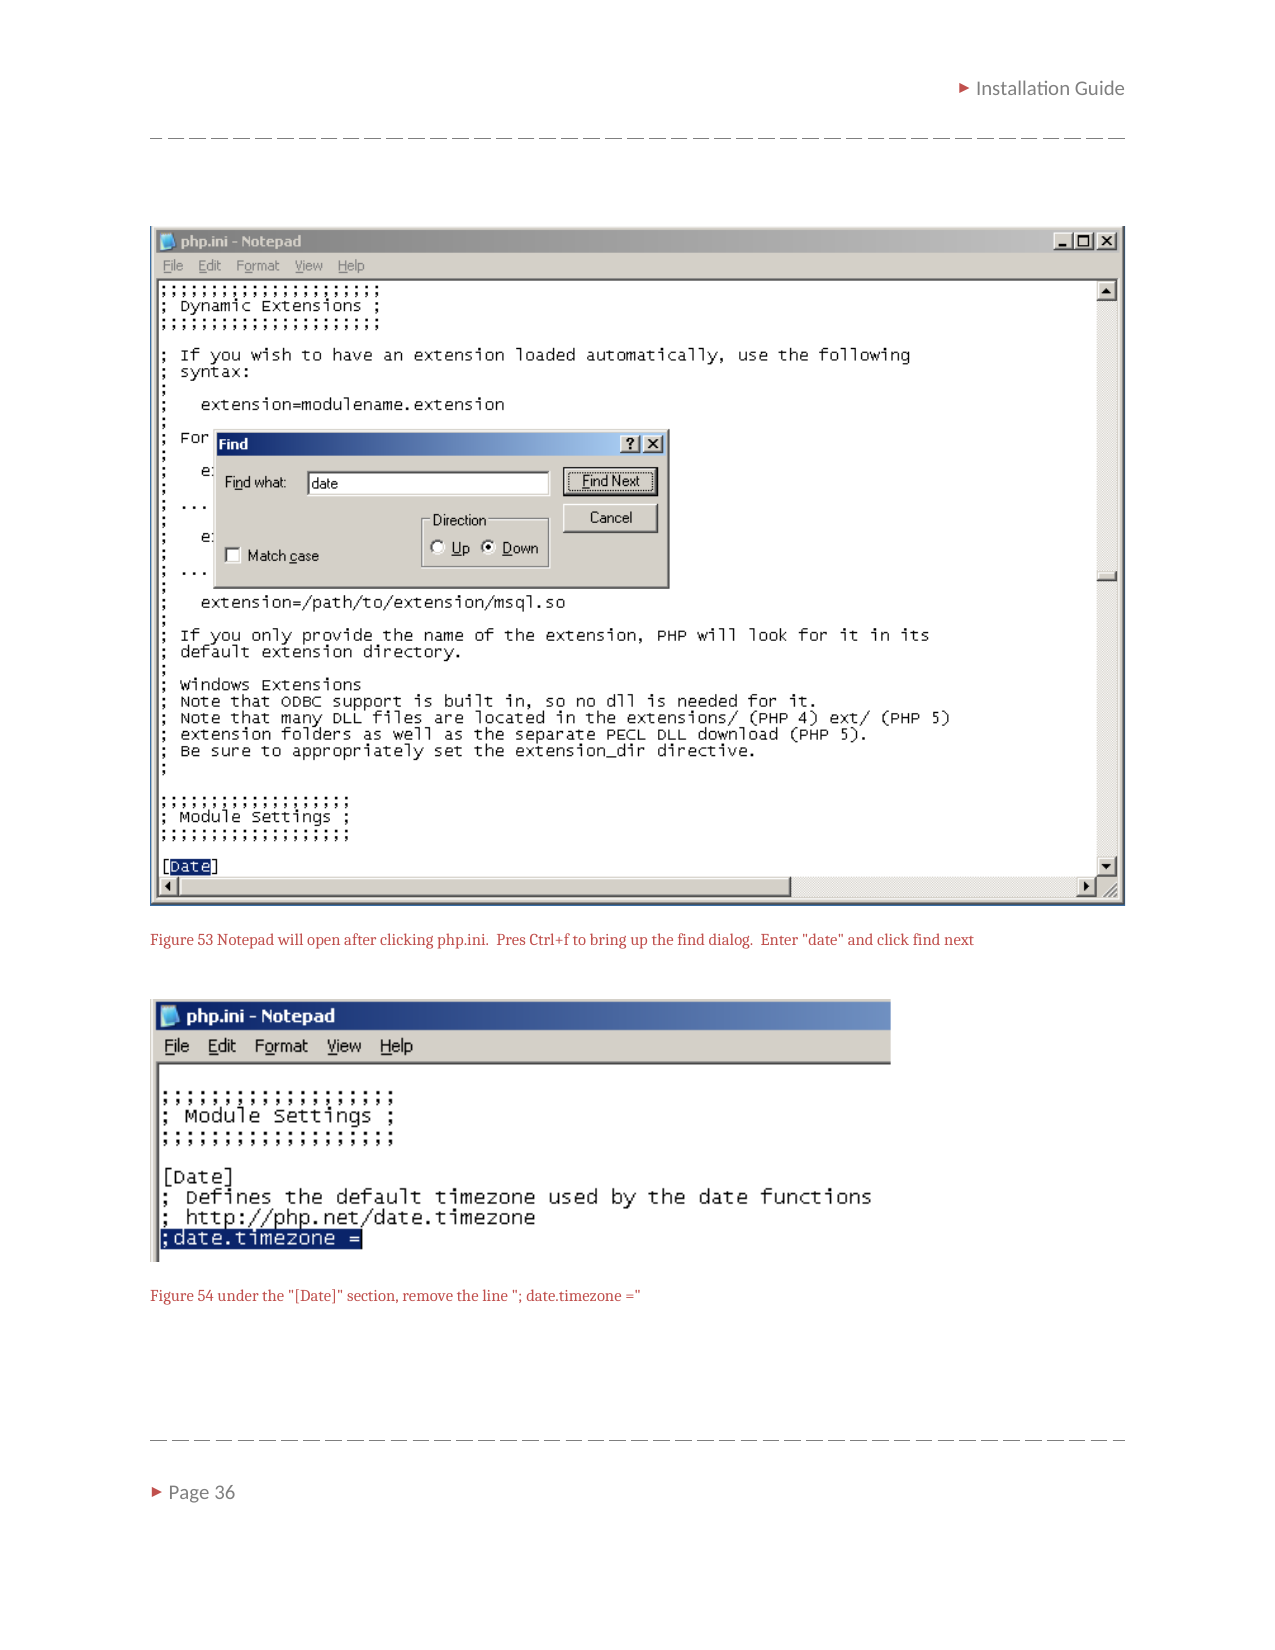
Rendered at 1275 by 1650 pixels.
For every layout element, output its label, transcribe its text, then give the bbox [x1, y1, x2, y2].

picture [150, 999, 891, 1262]
picture [150, 226, 1125, 906]
